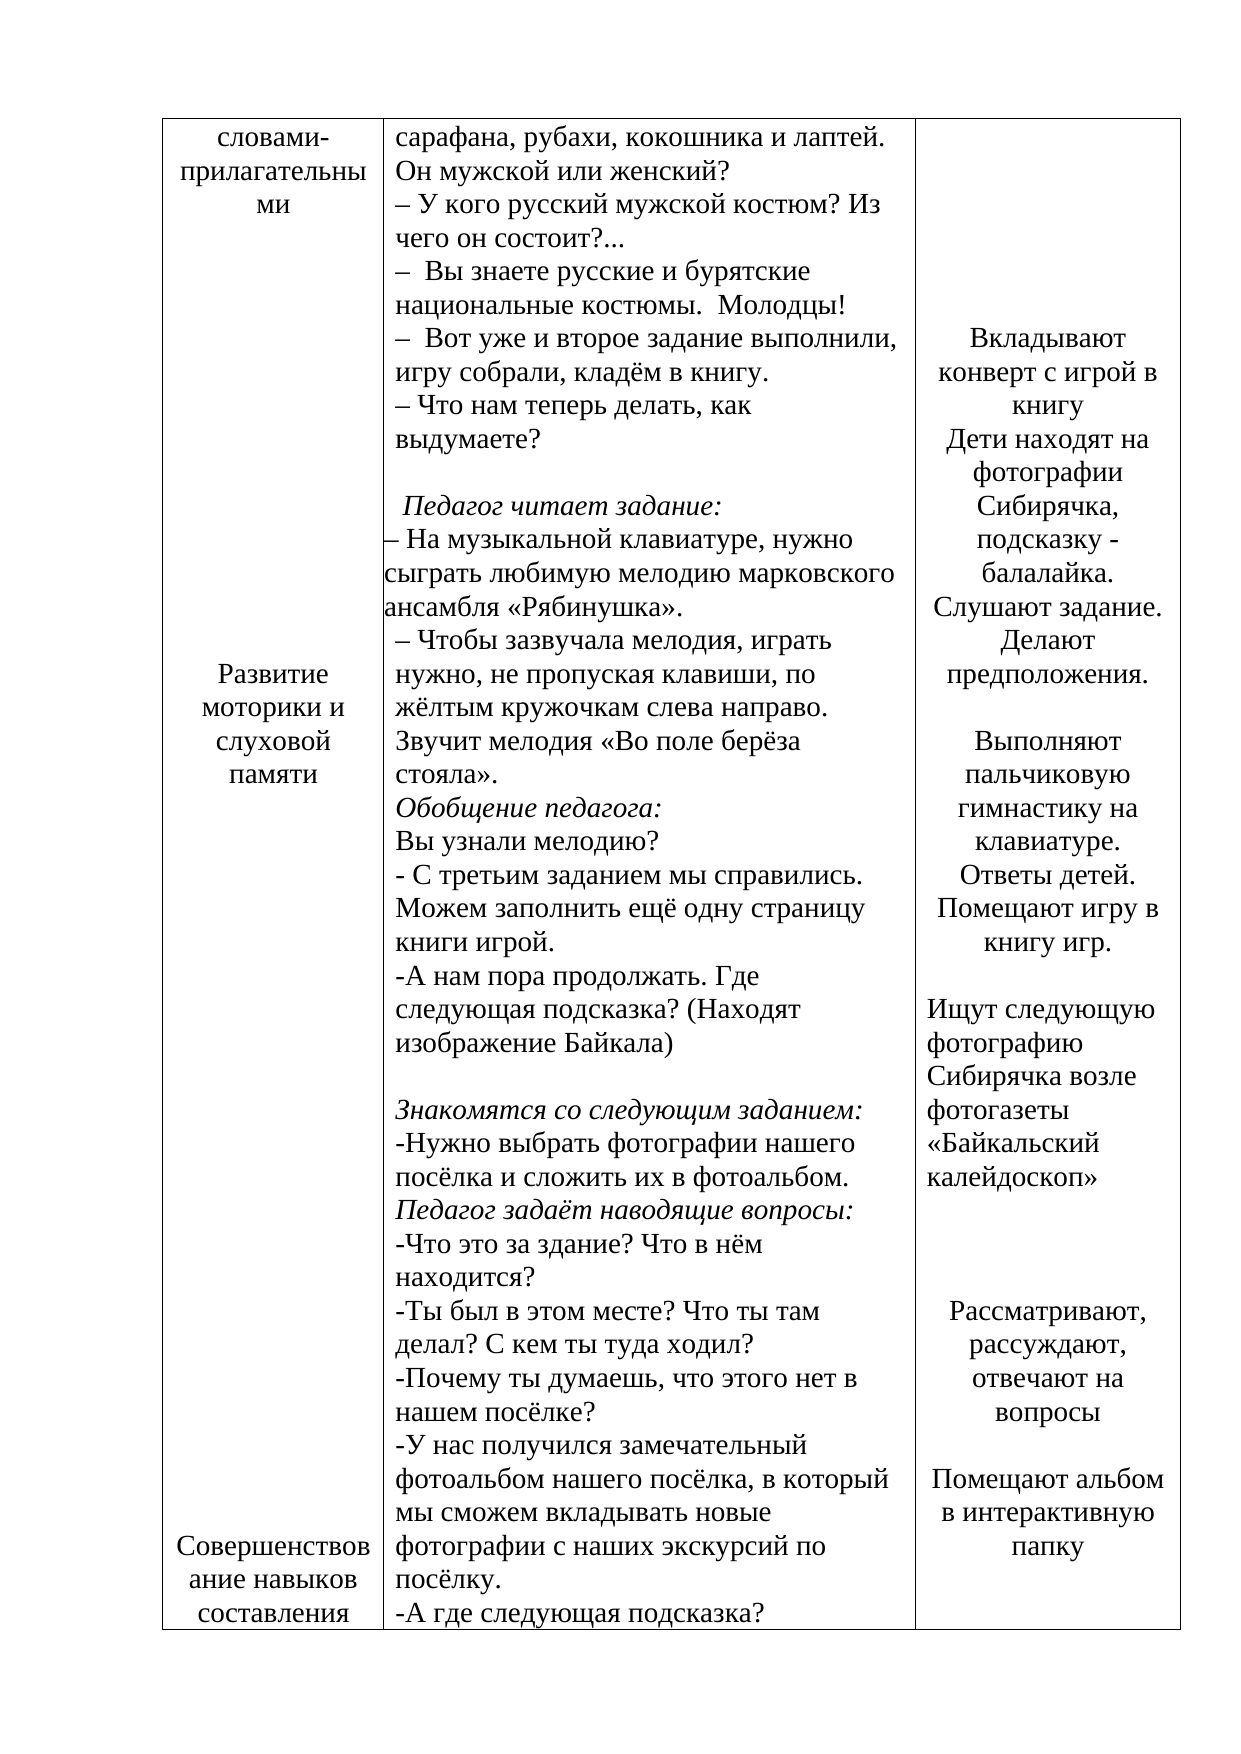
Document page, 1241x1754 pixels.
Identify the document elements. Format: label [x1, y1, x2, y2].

table_cell [384, 119, 915, 1628]
table_cell [916, 119, 1180, 1628]
table_cell [163, 119, 383, 1628]
